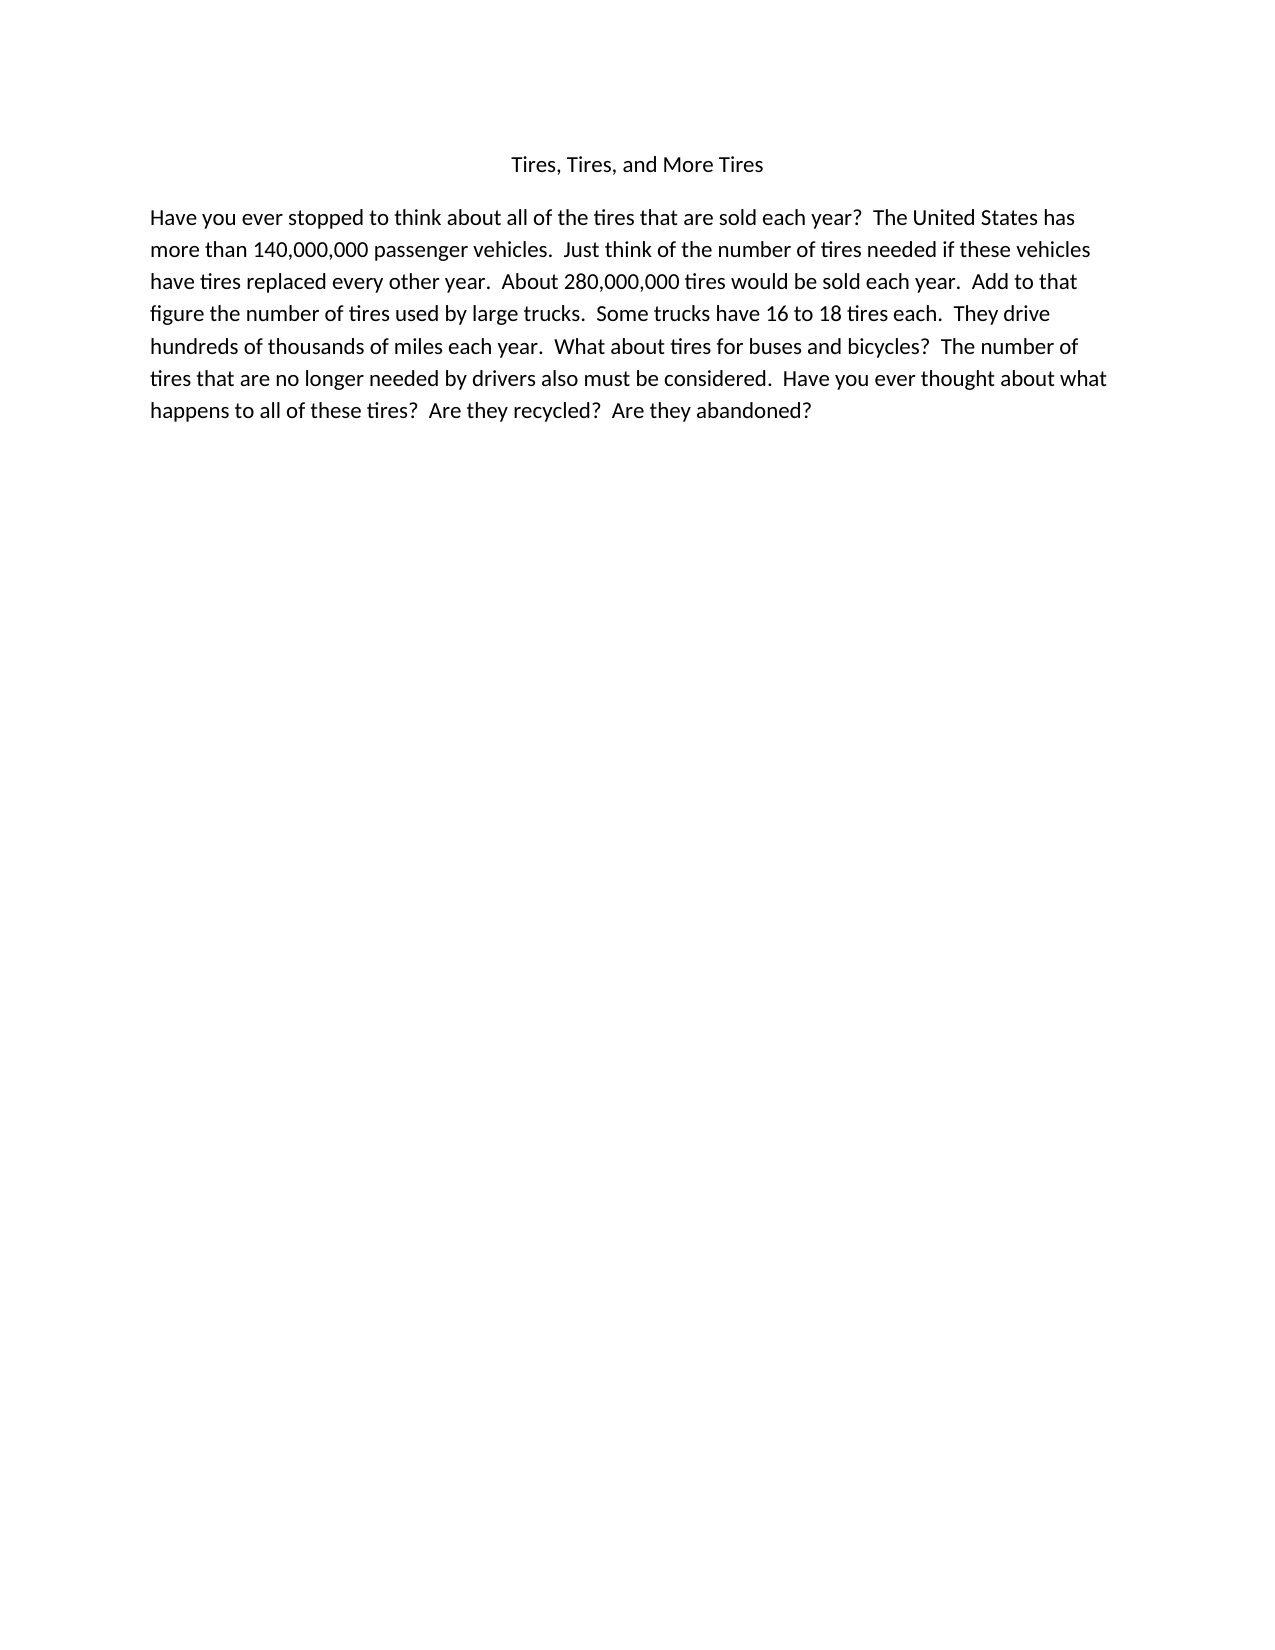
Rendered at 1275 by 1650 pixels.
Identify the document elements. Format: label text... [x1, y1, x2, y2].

text Tires, Tires, and More Tires [150, 150, 1125, 178]
text Have you ever stopped to think about all of the tires that are sold each year? The United States has more than 140,000,000 passenger vehicles. Just think of the number of tires needed if these vehicles have tires replaced every other year. About 280,000,000 tires would be sold each year. Add to that figure the number of tires used by large trucks. Some trucks have 16 to 18 tires each. They drive hundreds of thousands of miles each year. What about tires for buses and bicycles? The number of tires that are no longer needed by drivers also must be considered. Have you ever thought about what happens to all of these tires? Are they recycled? Are they abandoned? [150, 203, 1125, 424]
